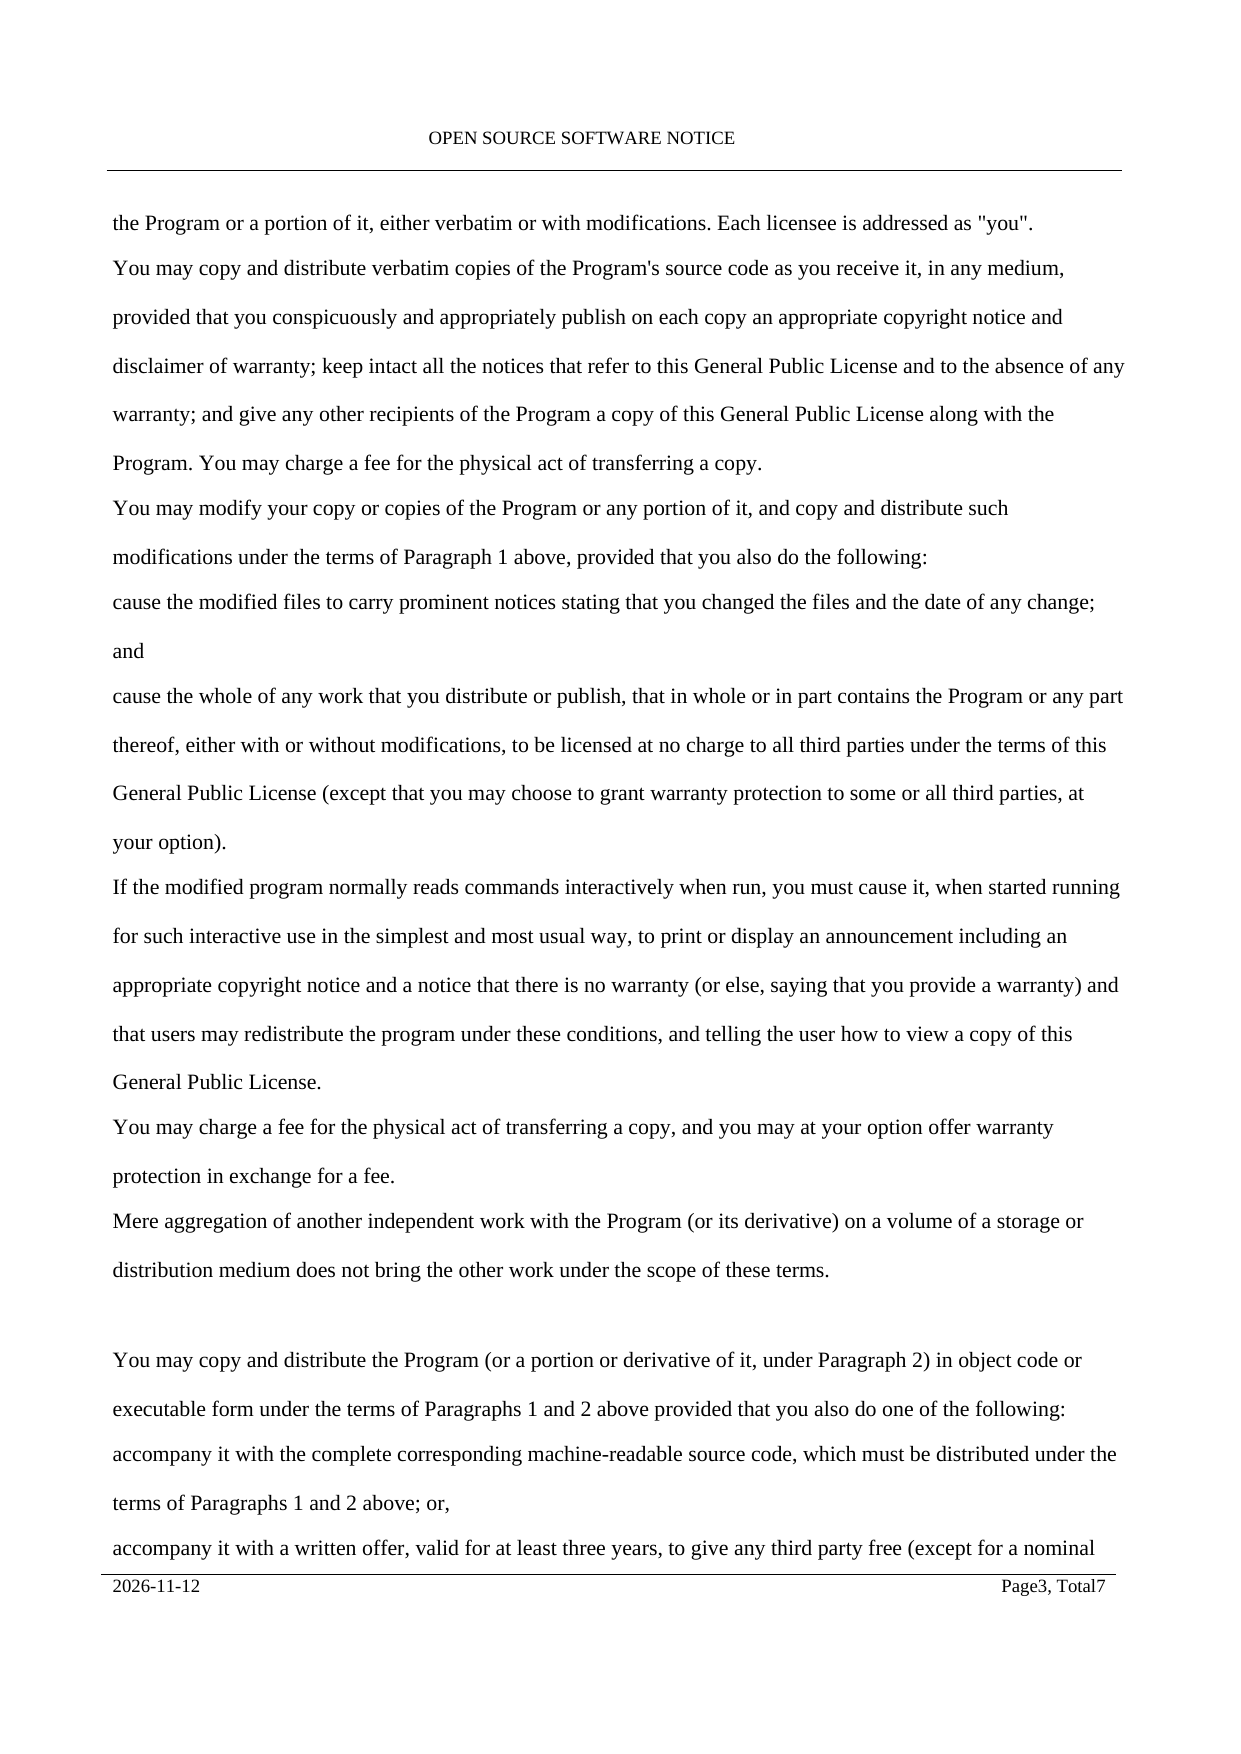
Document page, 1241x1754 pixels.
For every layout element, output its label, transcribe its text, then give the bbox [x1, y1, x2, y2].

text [112, 1531, 1128, 1564]
text cause the modified files to carry prominent notices stating that you changed the files and the date of any change; and [112, 585, 1128, 667]
text You may copy and distribute the Program (or a portion or derivative of it, under Paragraph 2) in object code or executable form under the terms of Paragraphs 1 and 2 above provided that you also do one of the following: [112, 1343, 1128, 1425]
text If the modified program normally reads commands interactively when run, you must cause it, when started running for such interactive use in the simplest and most usual way, to print or display an announcement including an appropriate copyright notice and a notice that there is no warranty (or else, saying that you provide a warranty) and that users may redistribute the program under these conditions, and telling the user how to view a copy of this General Public License. [112, 871, 1128, 1098]
text You may copy and distribute verbatim copies of the Program's source code as you receive it, in any medium, provided that you conspicuously and appropriately publish on each copy an appropriate copyright notice and disclaimer of warranty; keep intact all the notices that refer to this General Public License and to the absence of any warranty; and give any other recipients of the Program a copy of this General Public License along with the Program. You may charge a fee for the physical act of transferring a copy. [112, 251, 1128, 479]
text You may charge a fee for the physical act of transferring a copy, and you may at your option offer warranty protection in exchange for a fee. [112, 1111, 1128, 1192]
text cause the whole of any work that you distribute or publish, that in whole or in part contains the Program or any part thereof, either with or without modifications, to be licensed at no charge to all third parties under the terms of this General Public License (except that you may choose to grant warranty protection to some or all third parties, at your option). [112, 679, 1128, 858]
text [112, 206, 1128, 239]
text You may modify your copy or copies of the Program or any portion of it, and copy and distribute such modifications under the terms of Paragraph 1 above, provided that you also do the following: [112, 492, 1128, 573]
text Mere aggregation of another independent work with the Program (or its derivative) on a volume of a storage or distribution medium does not bring the other work under the scope of these terms. [112, 1204, 1128, 1286]
text accompany it with the complete corresponding machine-readable source code, which must be distributed under the terms of Paragraphs 1 and 2 above; or, [112, 1437, 1128, 1519]
